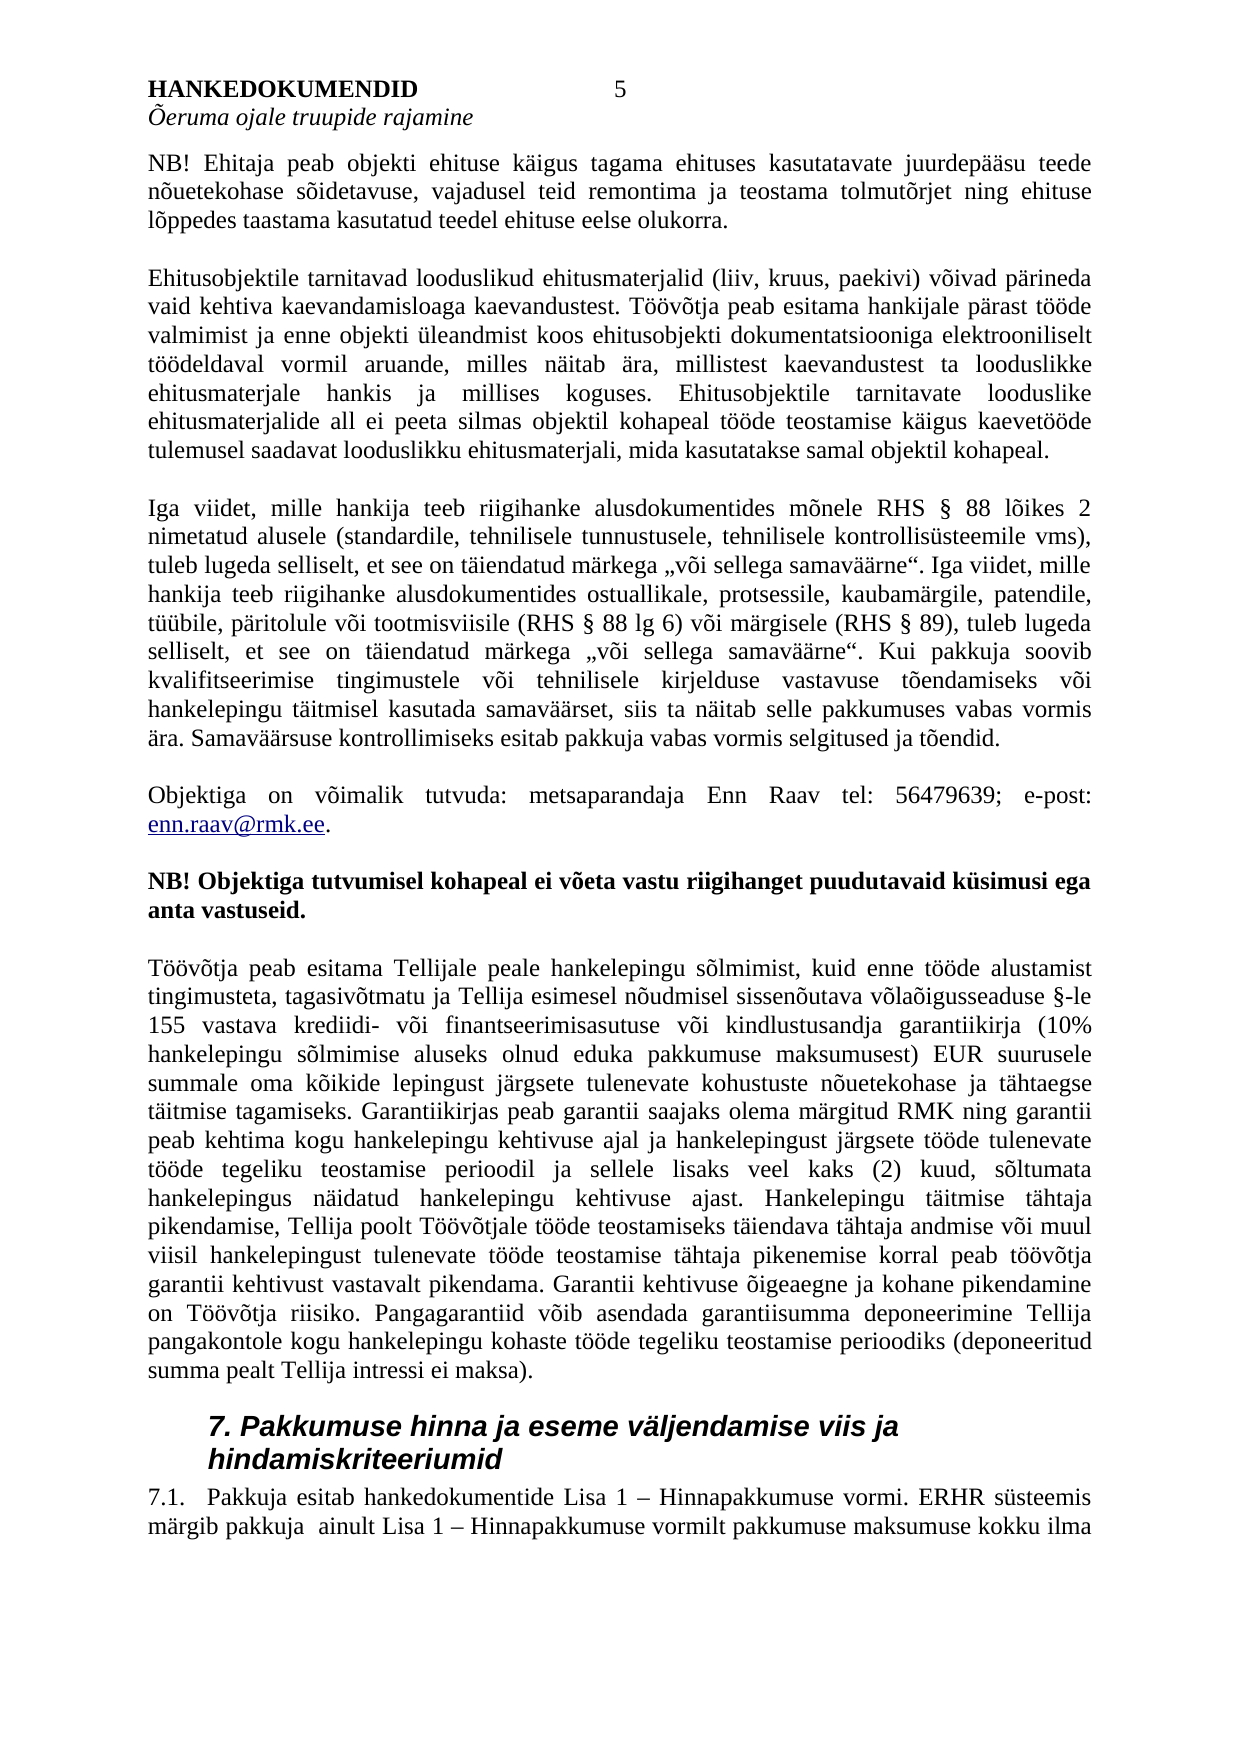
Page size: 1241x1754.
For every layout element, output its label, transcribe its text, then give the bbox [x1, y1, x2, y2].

text Töövõtja peab esitama Tellijale peale hankelepingu sõlmimist, kuid enne tööde alustamist tingimusteta, tagasivõtmatu ja Tellija esimesel nõudmisel sissenõutava võlaõigusseaduse §-le 155 vastava krediidi- või finantseerimisasutuse või kindlustusandja garantiikirja (10% hankelepingu sõlmimise aluseks olnud eduka pakkumuse maksumusest) EUR suurusele summale oma kõikide lepingust järgsete tulenevate kohustuste nõuetekohase ja tähtaegse täitmise tagamiseks. Garantiikirjas peab garantii saajaks olema märgitud RMK ning garantii peab kehtima kogu hankelepingu kehtivuse ajal ja hankelepingust järgsete tööde tulenevate tööde tegeliku teostamise perioodil ja sellele lisaks veel kaks (2) kuud, sõltumata hankelepingus näidatud hankelepingu kehtivuse ajast. Hankelepingu täitmise tähtaja pikendamise, Tellija poolt Töövõtjale tööde teostamiseks täiendava tähtaja andmise või muul viisil hankelepingust tulenevate tööde teostamise tähtaja pikenemise korral peab töövõtja garantii kehtivust vastavalt pikendama. Garantii kehtivuse õigeaegne ja kohane pikendamine on Töövõtja riisiko. Pangagarantiid võib asendada garantiisumma deponeerimine Tellija pangakontole kogu hankelepingu kohaste tööde tegeliku teostamise perioodiks (deponeeritud summa pealt Tellija intressi ei maksa). [148, 953, 1093, 1384]
text NB! Ehitaja peab objekti ehituse käigus tagama ehituses kasutatavate juurdepääsu teede nõuetekohase sõidetavuse, vajadusel teid remontima ja teostama tolmutõrjet ning ehituse lõppedes taastama kasutatud teedel ehituse eelse olukorra. [148, 148, 1093, 234]
text Objektiga on võimalik tutvuda: metsaparandaja Enn Raav tel: 56479639; e-post: enn.raav@rmk.ee. [148, 780, 1093, 838]
subtitle 7. Pakkumuse hinna ja eseme väljendamise viis ja hindamiskriteeriumid [148, 1409, 1093, 1476]
text Iga viidet, mille hankija teeb riigihanke alusdokumentides mõnele RHS § 88 lõikes 2 nimetatud alusele (standardile, tehnilisele tunnustusele, tehnilisele kontrollisüsteemile vms), tuleb lugeda selliselt, et see on täiendatud märkega „või sellega samaväärne“. Iga viidet, mille hankija teeb riigihanke alusdokumentides ostuallikale, protsessile, kaubamärgile, patendile, tüübile, päritolule või tootmisviisile (RHS § 88 lg 6) või märgisele (RHS § 89), tuleb lugeda selliselt, et see on täiendatud märkega „või sellega samaväärne“. Kui pakkuja soovib kvalifitseerimise tingimustele või tehnilisele kirjelduse vastavuse tõendamiseks või hankelepingu täitmisel kasutada samaväärset, siis ta näitab selle pakkumuses vabas vormis ära. Samaväärsuse kontrollimiseks esitab pakkuja vabas vormis selgitused ja tõendid. [148, 493, 1093, 751]
text NB! Objektiga tutvumisel kohapeal ei võeta vastu riigihanget puudutavaid küsimusi ega anta vastuseid. [148, 866, 1093, 924]
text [148, 1482, 1093, 1540]
text Ehitusobjektile tarnitavad looduslikud ehitusmaterjalid (liiv, kruus, paekivi) võivad pärineda vaid kehtiva kaevandamisloaga kaevandustest. Töövõtja peab esitama hankijale pärast tööde valmimist ja enne objekti üleandmist koos ehitusobjekti dokumentatsiooniga elektrooniliselt töödeldaval vormil aruande, milles näitab ära, millistest kaevandustest ta looduslikke ehitusmaterjale hankis ja millises koguses. Ehitusobjektile tarnitavate looduslike ehitusmaterjalide all ei peeta silmas objektil kohapeal tööde teostamise käigus kaevetööde tulemusel saadavat looduslikku ehitusmaterjali, mida kasutatakse samal objektil kohapeal. [148, 263, 1093, 464]
